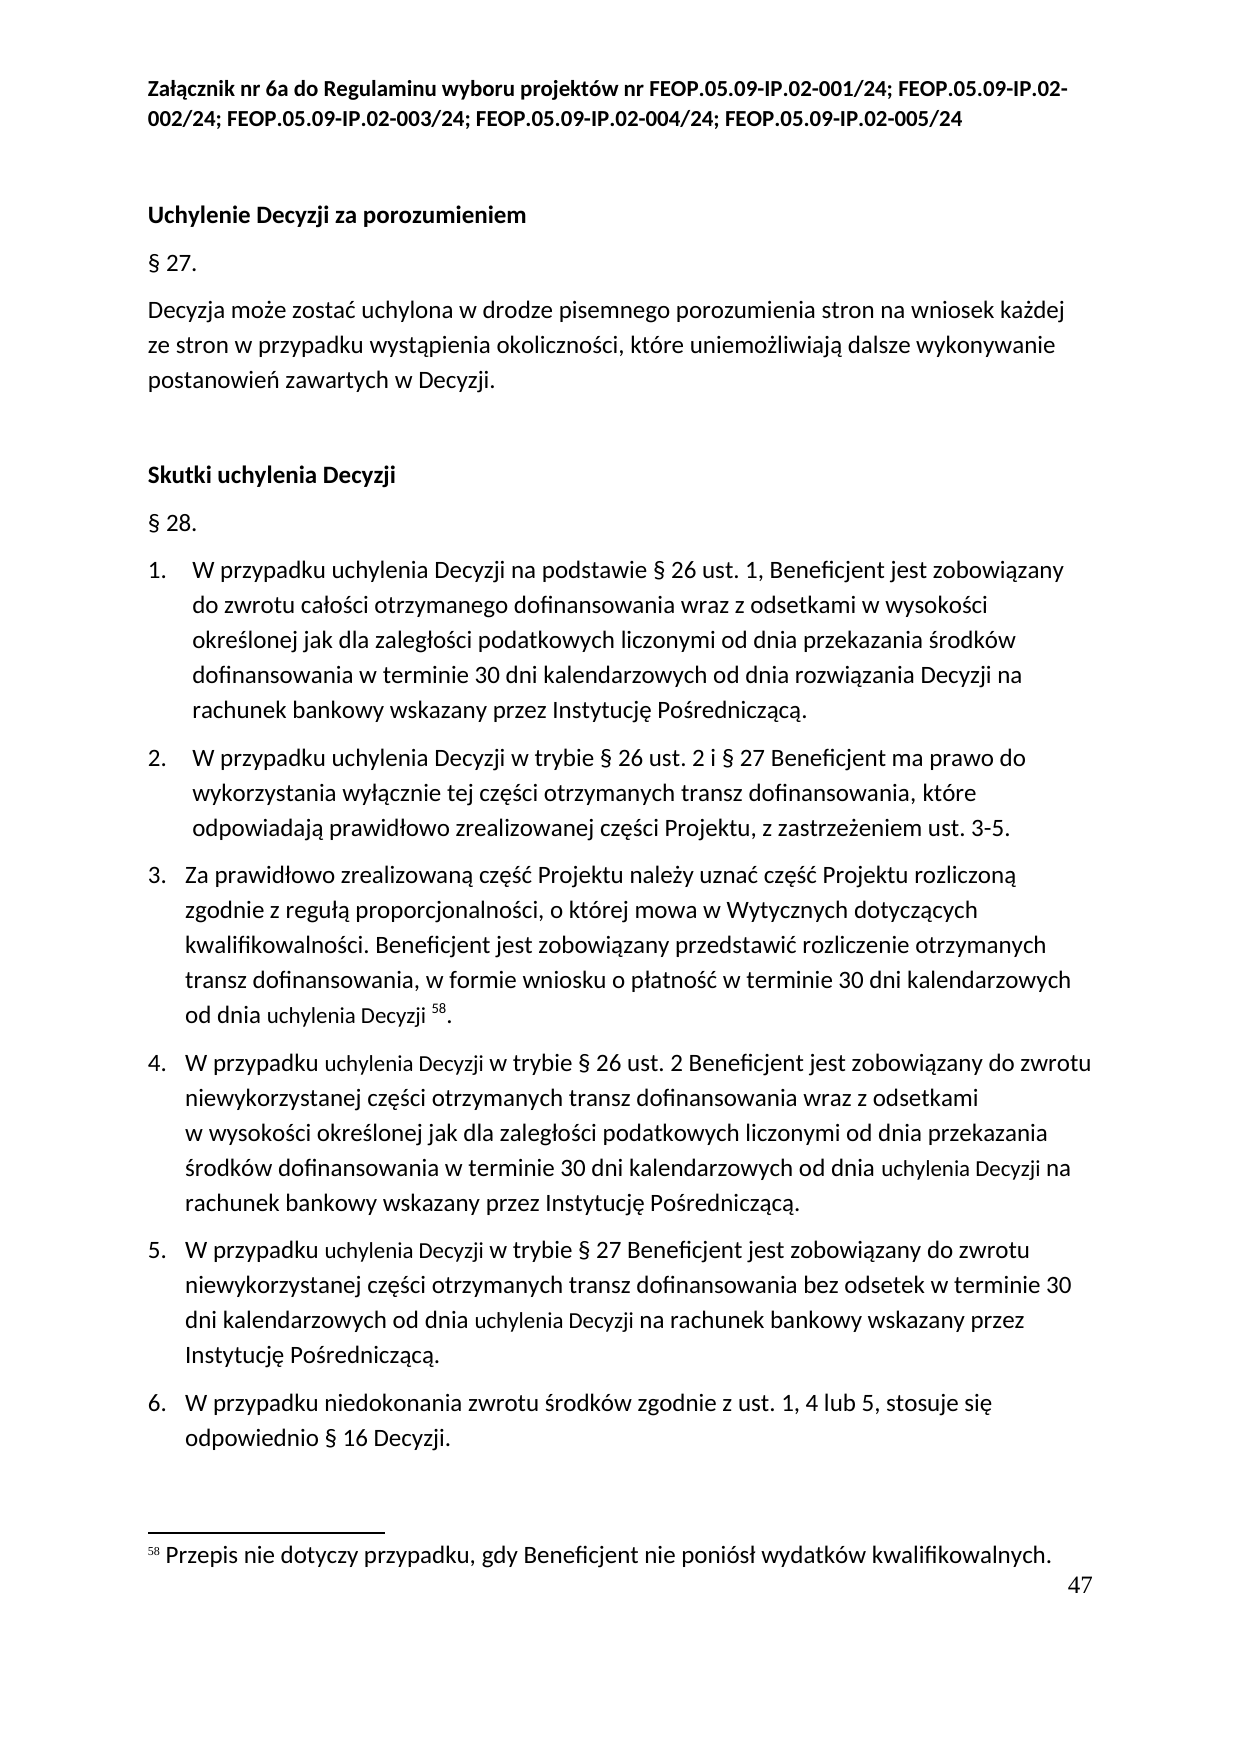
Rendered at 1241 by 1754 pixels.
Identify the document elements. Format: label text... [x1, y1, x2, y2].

list W przypadku uchylenia Decyzji na podstawie § 26 ust. 1, Beneficjent jest zobowiązany do zwrotu całości otrzymanego dofinansowania wraz z odsetkami w wysokości określonej jak dla zaległości podatkowych liczonymi od dnia przekazania środków dofinansowania w terminie 30 dni kalendarzowych od dnia rozwiązania Decyzji na rachunek bankowy wskazany przez Instytucję Pośredniczącą. [148, 554, 1092, 725]
text § 28. [148, 507, 1092, 537]
list W przypadku uchylenia Decyzji w trybie § 27 Beneficjent jest zobowiązany do zwrotu niewykorzystanej części otrzymanych transz dofinansowania bez odsetek w terminie 30 dni kalendarzowych od dnia uchylenia Decyzji na rachunek bankowy wskazany przez Instytucję Pośredniczącą. [148, 1234, 1092, 1370]
list W przypadku niedokonania zwrotu środków zgodnie z ust. 1, 4 lub 5, stosuje się odpowiednio § 16 Decyzji. [148, 1387, 1092, 1452]
text § 27. [148, 247, 1092, 277]
text Decyzja może zostać uchylona w drodze pisemnego porozumienia stron na wniosek każdej ze stron w przypadku wystąpienia okoliczności, które uniemożliwiają dalsze wykonywanie postanowień zawartych w Decyzji. [148, 294, 1092, 395]
list W przypadku uchylenia Decyzji w trybie § 26 ust. 2 Beneficjent jest zobowiązany do zwrotu niewykorzystanej części otrzymanych transz dofinansowania wraz z odsetkami w wysokości określonej jak dla zaległości podatkowych liczonymi od dnia przekazania środków dofinansowania w terminie 30 dni kalendarzowych od dnia uchylenia Decyzji na rachunek bankowy wskazany przez Instytucję Pośredniczącą. [148, 1047, 1092, 1217]
text Uchylenie Decyzji za porozumieniem [148, 199, 1092, 230]
list Za prawidłowo zrealizowaną część Projektu należy uznać część Projektu rozliczoną zgodnie z regułą proporcjonalności, o której mowa w Wytycznych dotyczących kwalifikowalności. Beneficjent jest zobowiązany przedstawić rozliczenie otrzymanych transz dofinansowania, w formie wniosku o płatność w terminie 30 dni kalendarzowych od dnia uchylenia Decyzji . [148, 859, 1092, 1030]
text Skutki uchylenia Decyzji [148, 459, 1092, 490]
list W przypadku uchylenia Decyzji w trybie § 26 ust. 2 i § 27 Beneficjent ma prawo do wykorzystania wyłącznie tej części otrzymanych transz dofinansowania, które odpowiadają prawidłowo zrealizowanej części Projektu, z zastrzeżeniem ust. 3-5. [148, 742, 1092, 842]
